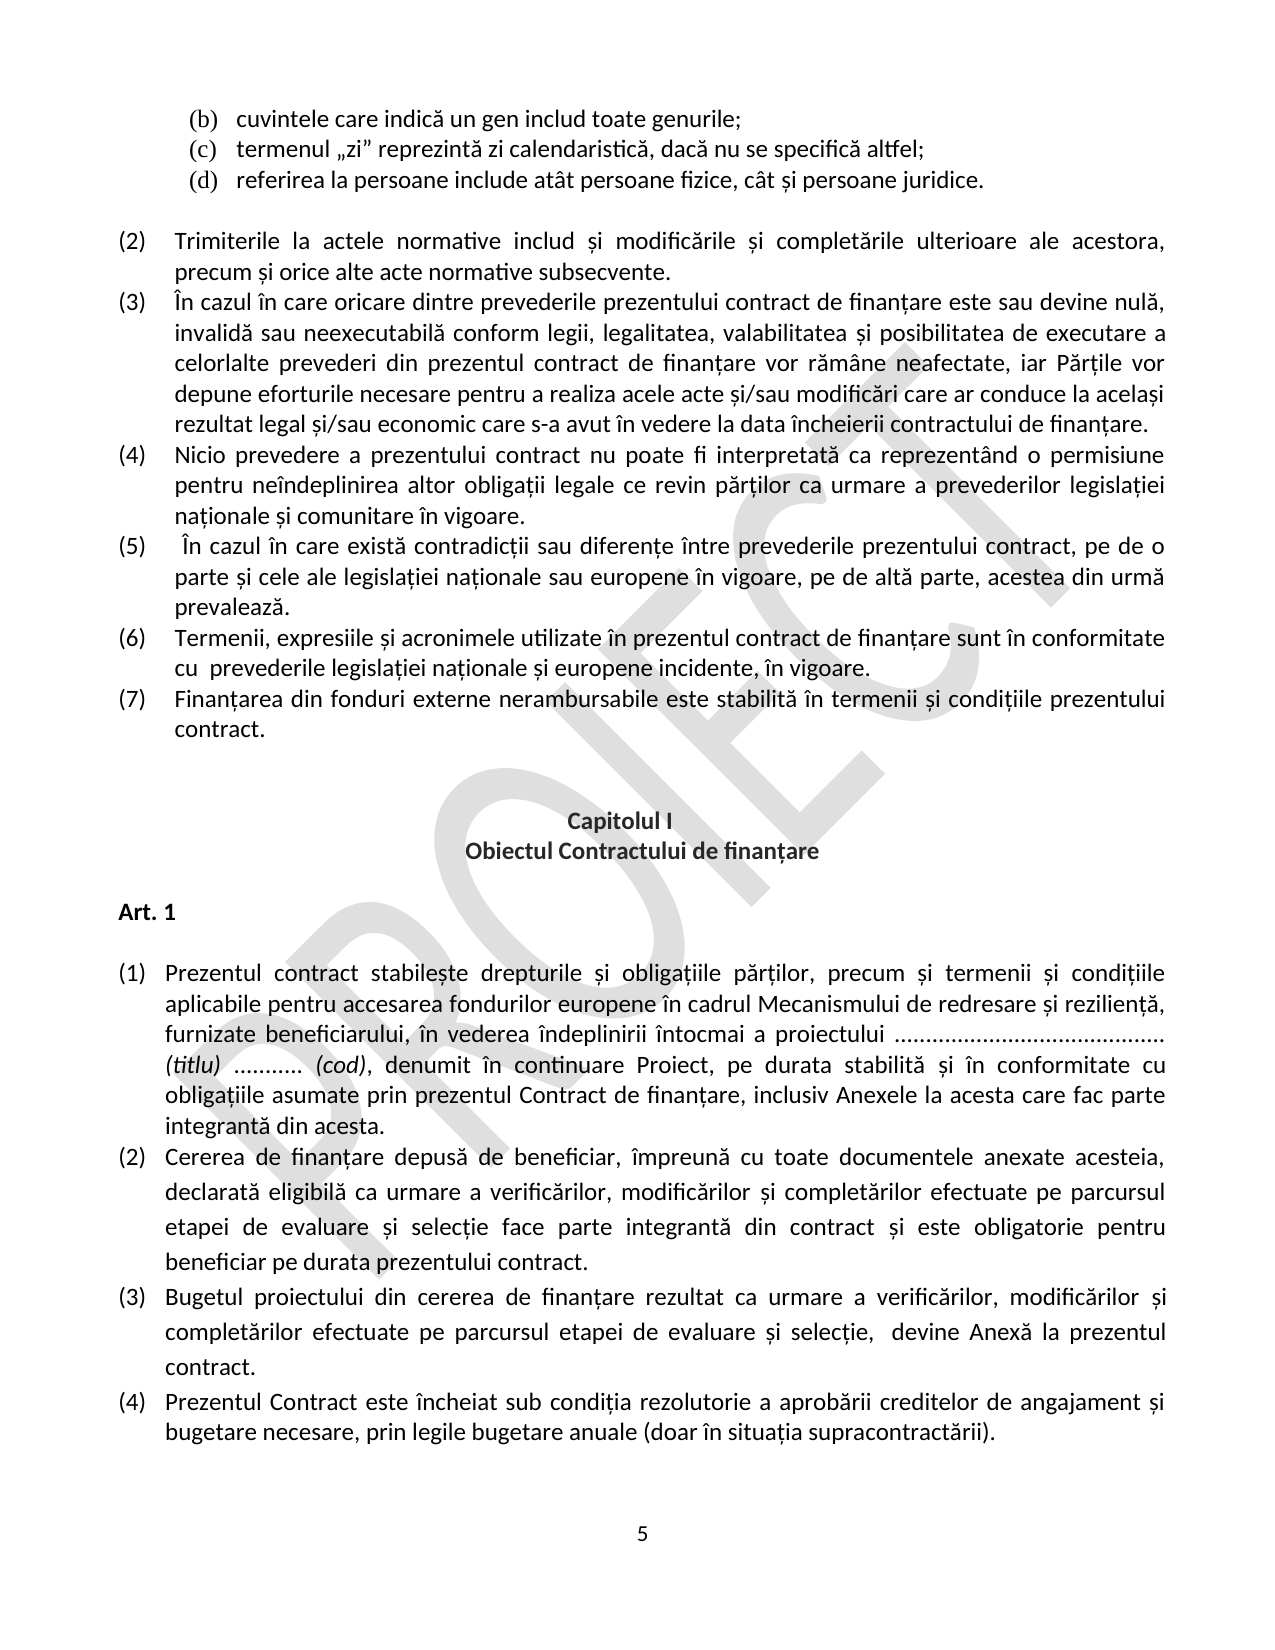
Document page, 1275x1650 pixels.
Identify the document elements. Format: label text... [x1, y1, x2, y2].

list Nicio prevedere a prezentului contract nu poate fi interpretată ca reprezentând o permisiune pentru neîndeplinirea altor obligații legale ce revin părților ca urmare a prevederilor legislației naționale şi comunitare în vigoare. [118, 439, 1167, 530]
list Trimiterile la actele normative includ și modificările și completările ulterioare ale acestora, precum și orice alte acte normative subsecvente. [118, 225, 1167, 286]
list Prezentul Contract este încheiat sub condiția rezolutorie a aprobării creditelor de angajament și bugetare necesare, prin legile bugetare anuale (doar în situația supracontractării). [118, 1386, 1167, 1447]
list termenul „zi” reprezintă zi calendaristică, dacă nu se specifică altfel; [189, 133, 1167, 164]
text Art. 1 [118, 897, 1167, 927]
list Termenii, expresiile şi acronimele utilizate în prezentul contract de finanțare sunt în conformitate cu prevederile legislației naționale și europene incidente, în vigoare. [118, 622, 1167, 683]
text Obiectul Contractului de finanțare [118, 836, 1167, 866]
list În cazul în care oricare dintre prevederile prezentului contract de finanțare este sau devine nulă, invalidă sau neexecutabilă conform legii, legalitatea, valabilitatea şi posibilitatea de executare a celorlalte prevederi din prezentul contract de finanțare vor rămâne neafectate, iar Părțile vor depune eforturile necesare pentru a realiza acele acte și/sau modificări care ar conduce la același rezultat legal și/sau economic care s-a avut în vedere la data încheierii contractului de finanțare. [118, 286, 1167, 439]
list Cererea de finanțare depusă de beneficiar, împreună cu toate documentele anexate acesteia, declarată eligibilă ca urmare a verificărilor, modificărilor şi completărilor efectuate pe parcursul etapei de evaluare şi selecție face parte integrantă din contract şi este obligatorie pentru beneficiar pe durata prezentului contract. [118, 1141, 1167, 1276]
list Prezentul contract stabilește drepturile și obligațiile părților, precum și termenii și condițiile aplicabile pentru accesarea fondurilor europene în cadrul Mecanismului de redresare și reziliență, furnizate beneficiarului, în vederea îndeplinirii întocmai a proiectului ........................................... (titlu) ........... (cod), denumit în continuare Proiect, pe durata stabilită şi în conformitate cu obligațiile asumate prin prezentul Contract de finanțare, inclusiv Anexele la acesta care fac parte integrantă din acesta. [118, 958, 1167, 1141]
list Finanțarea din fonduri externe nerambursabile este stabilită în termenii și condițiile prezentului contract. [118, 683, 1167, 744]
list În cazul în care există contradicții sau diferențe între prevederile prezentului contract, pe de o parte şi cele ale legislației naționale sau europene în vigoare, pe de altă parte, acestea din urmă prevalează. [118, 530, 1167, 622]
list cuvintele care indică un gen includ toate genurile; [189, 103, 1167, 133]
list Bugetul proiectului din cererea de finanțare rezultat ca urmare a verificărilor, modificărilor şi completărilor efectuate pe parcursul etapei de evaluare și selecție, devine Anexă la prezentul contract. [118, 1281, 1167, 1381]
list referirea la persoane include atât persoane fizice, cât şi persoane juridice. [189, 164, 1167, 194]
text Capitolul I [118, 805, 1167, 836]
